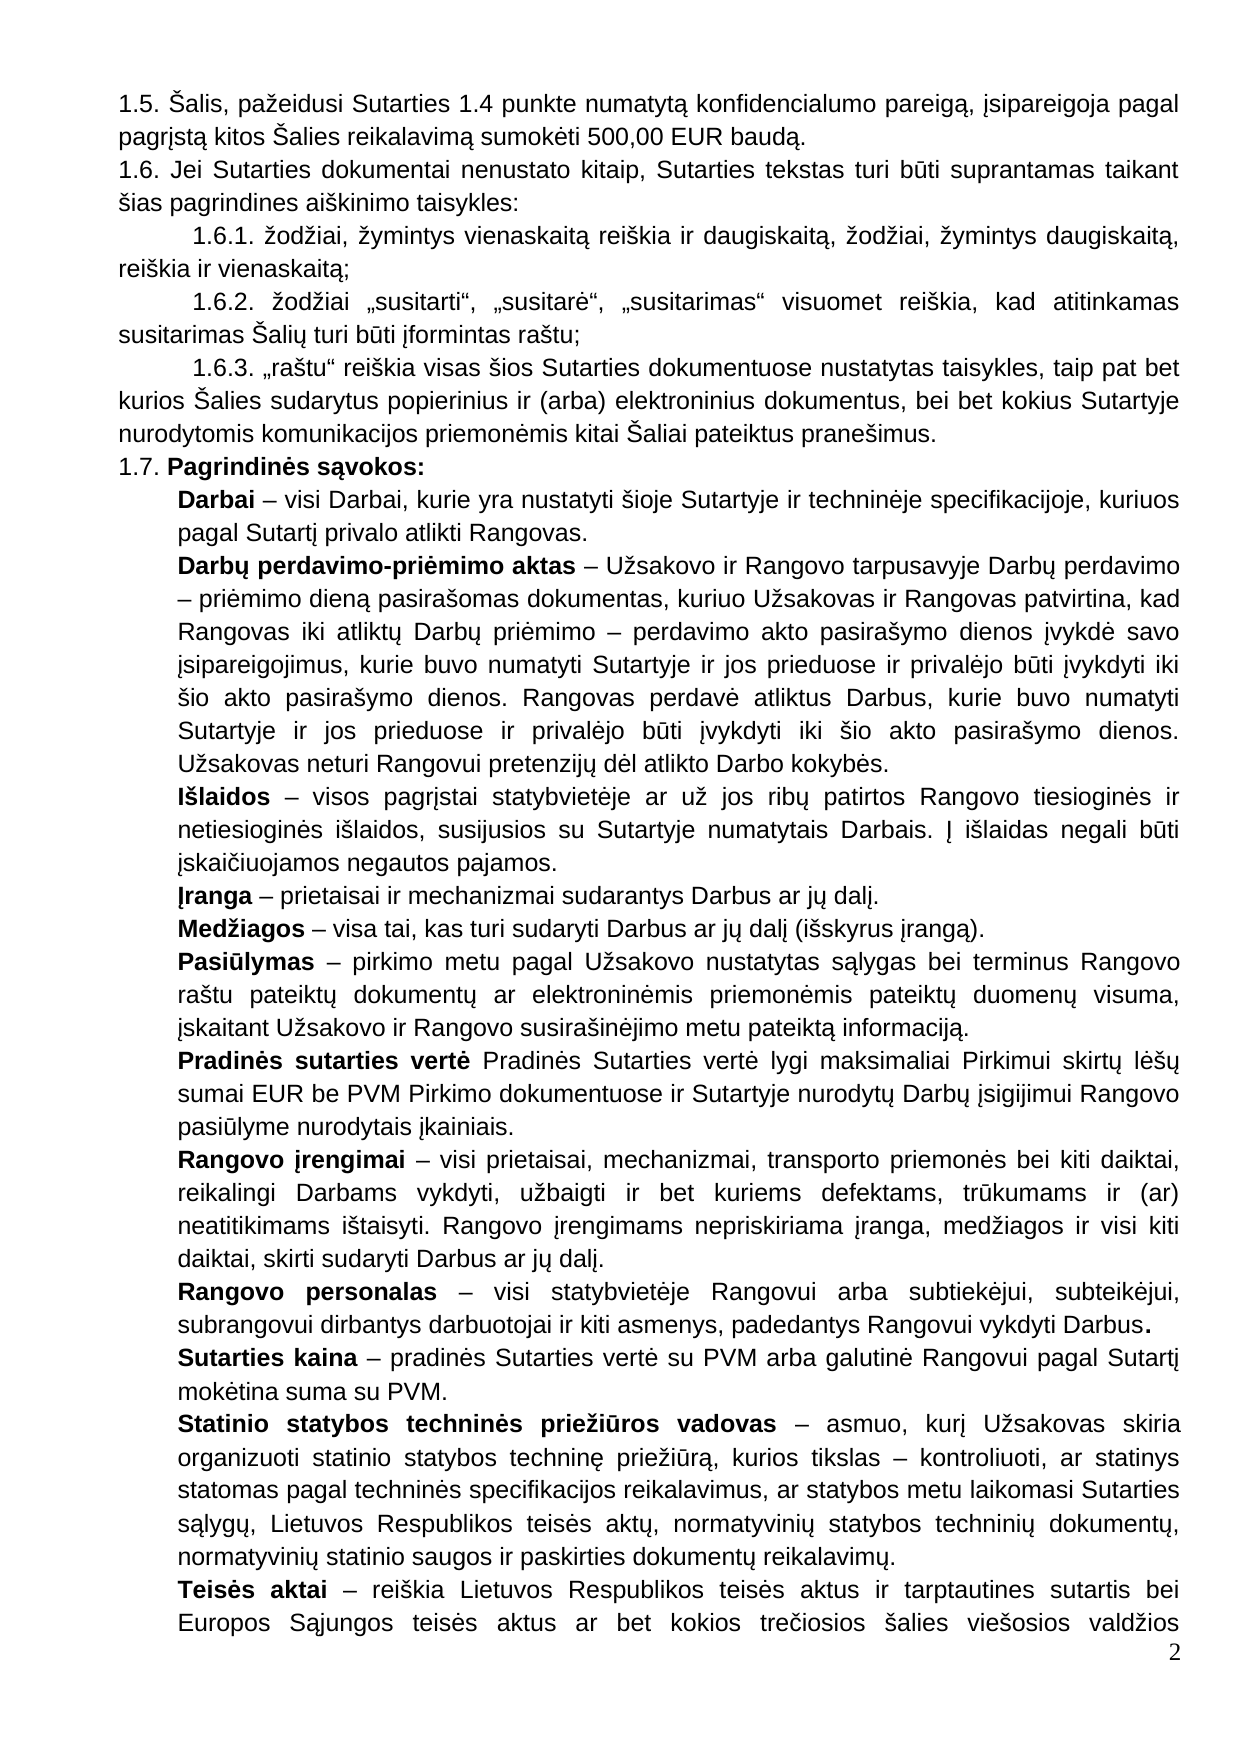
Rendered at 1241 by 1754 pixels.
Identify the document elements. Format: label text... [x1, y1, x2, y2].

text Pasiūlymas – pirkimo metu pagal Užsakovo nustatytas sąlygas bei terminus Rangovo raštu pateiktų dokumentų ar elektroninėmis priemonėmis pateiktų duomenų visuma, įskaitant Užsakovo ir Rangovo susirašinėjimo metu pateiktą informaciją. [177, 947, 1181, 1042]
text Rangovo personalas – visi statybvietėje Rangovui arba subtiekėjui, subteikėjui, subrangovui dirbantys darbuotojai ir kiti asmenys, padedantys Rangovui vykdyti Darbus. [177, 1277, 1181, 1339]
text Darbų perdavimo-priėmimo aktas – Užsakovo ir Rangovo tarpusavyje Darbų perdavimo – priėmimo dieną pasirašomas dokumentas, kuriuo Užsakovas ir Rangovas patvirtina, kad Rangovas iki atliktų Darbų priėmimo – perdavimo akto pasirašymo dienos įvykdė savo įsipareigojimus, kurie buvo numatyti Sutartyje ir jos prieduose ir privalėjo būti įvykdyti iki šio akto pasirašymo dienos. Rangovas perdavė atliktus Darbus, kurie buvo numatyti Sutartyje ir jos prieduose ir privalėjo būti įvykdyti iki šio akto pasirašymo dienos. Užsakovas neturi Rangovui pretenzijų dėl atlikto Darbo kokybės. [177, 551, 1181, 778]
list 1.7. Pagrindinės sąvokos: [118, 452, 1181, 481]
text Sutarties kaina – pradinės Sutarties vertė su PVM arba galutinė Rangovui pagal Sutartį mokėtina suma su PVM. [177, 1343, 1181, 1405]
list Darbai – visi Darbai, kurie yra nustatyti šioje Sutartyje ir techninėje specifikacijoje, kuriuos pagal Sutartį privalo atlikti Rangovas. [177, 485, 1181, 547]
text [177, 1574, 1181, 1636]
text Pradinės sutarties vertė Pradinės Sutarties vertė lygi maksimaliai Pirkimui skirtų lėšų sumai EUR be PVM Pirkimo dokumentuose ir Sutartyje nurodytų Darbų įsigijimui Rangovo pasiūlyme nurodytais įkainiais. [177, 1046, 1181, 1141]
text 1.6. Jei Sutarties dokumentai nenustato kitaip, Sutarties tekstas turi būti suprantamas taikant šias pagrindines aiškinimo taisykles: [118, 155, 1181, 216]
list 1.6.1. žodžiai, žymintys vienaskaitą reiškia ir daugiskaitą, žodžiai, žymintys daugiskaitą, reiškia ir vienaskaitą; [118, 221, 1181, 282]
text Išlaidos – visos pagrįstai statybvietėje ar už jos ribų patirtos Rangovo tiesioginės ir netiesioginės išlaidos, susijusios su Sutartyje numatytais Darbais. Į išlaidas negali būti įskaičiuojamos negautos pajamos. [177, 782, 1181, 877]
list 1.6.3. „raštu“ reiškia visas šios Sutarties dokumentuose nustatytas taisykles, taip pat bet kurios Šalies sudarytus popierinius ir (arba) elektroninius dokumentus, bei bet kokius Sutartyje nurodytomis komunikacijos priemonėmis kitai Šaliai pateiktus pranešimus. [118, 353, 1181, 448]
text Medžiagos – visa tai, kas turi sudaryti Darbus ar jų dalį (išskyrus įrangą). [177, 914, 1181, 943]
text 1.5. Šalis, pažeidusi Sutarties 1.4 punkte numatytą konfidencialumo pareigą, įsipareigoja pagal pagrįstą kitos Šalies reikalavimą sumokėti 500,00 EUR baudą. [118, 89, 1181, 150]
text Rangovo įrengimai – visi prietaisai, mechanizmai, transporto priemonės bei kiti daiktai, reikalingi Darbams vykdyti, užbaigti ir bet kuriems defektams, trūkumams ir (ar) neatitikimams ištaisyti. Rangovo įrengimams nepriskiriama įranga, medžiagos ir visi kiti daiktai, skirti sudaryti Darbus ar jų dalį. [177, 1145, 1181, 1273]
text Statinio statybos techninės priežiūros vadovas – asmuo, kurį Užsakovas skiria organizuoti statinio statybos techninę priežiūrą, kurios tikslas – kontroliuoti, ar statinys statomas pagal techninės specifikacijos reikalavimus, ar statybos metu laikomasi Sutarties sąlygų, Lietuvos Respublikos teisės aktų, normatyvinių statybos techninių dokumentų, normatyvinių statinio saugos ir paskirties dokumentų reikalavimų. [177, 1409, 1181, 1570]
text Įranga – prietaisai ir mechanizmai sudarantys Darbus ar jų dalį. [177, 881, 1181, 910]
list 1.6.2. žodžiai „susitarti“, „susitarė“, „susitarimas“ visuomet reiškia, kad atitinkamas susitarimas Šalių turi būti įformintas raštu; [118, 287, 1181, 348]
